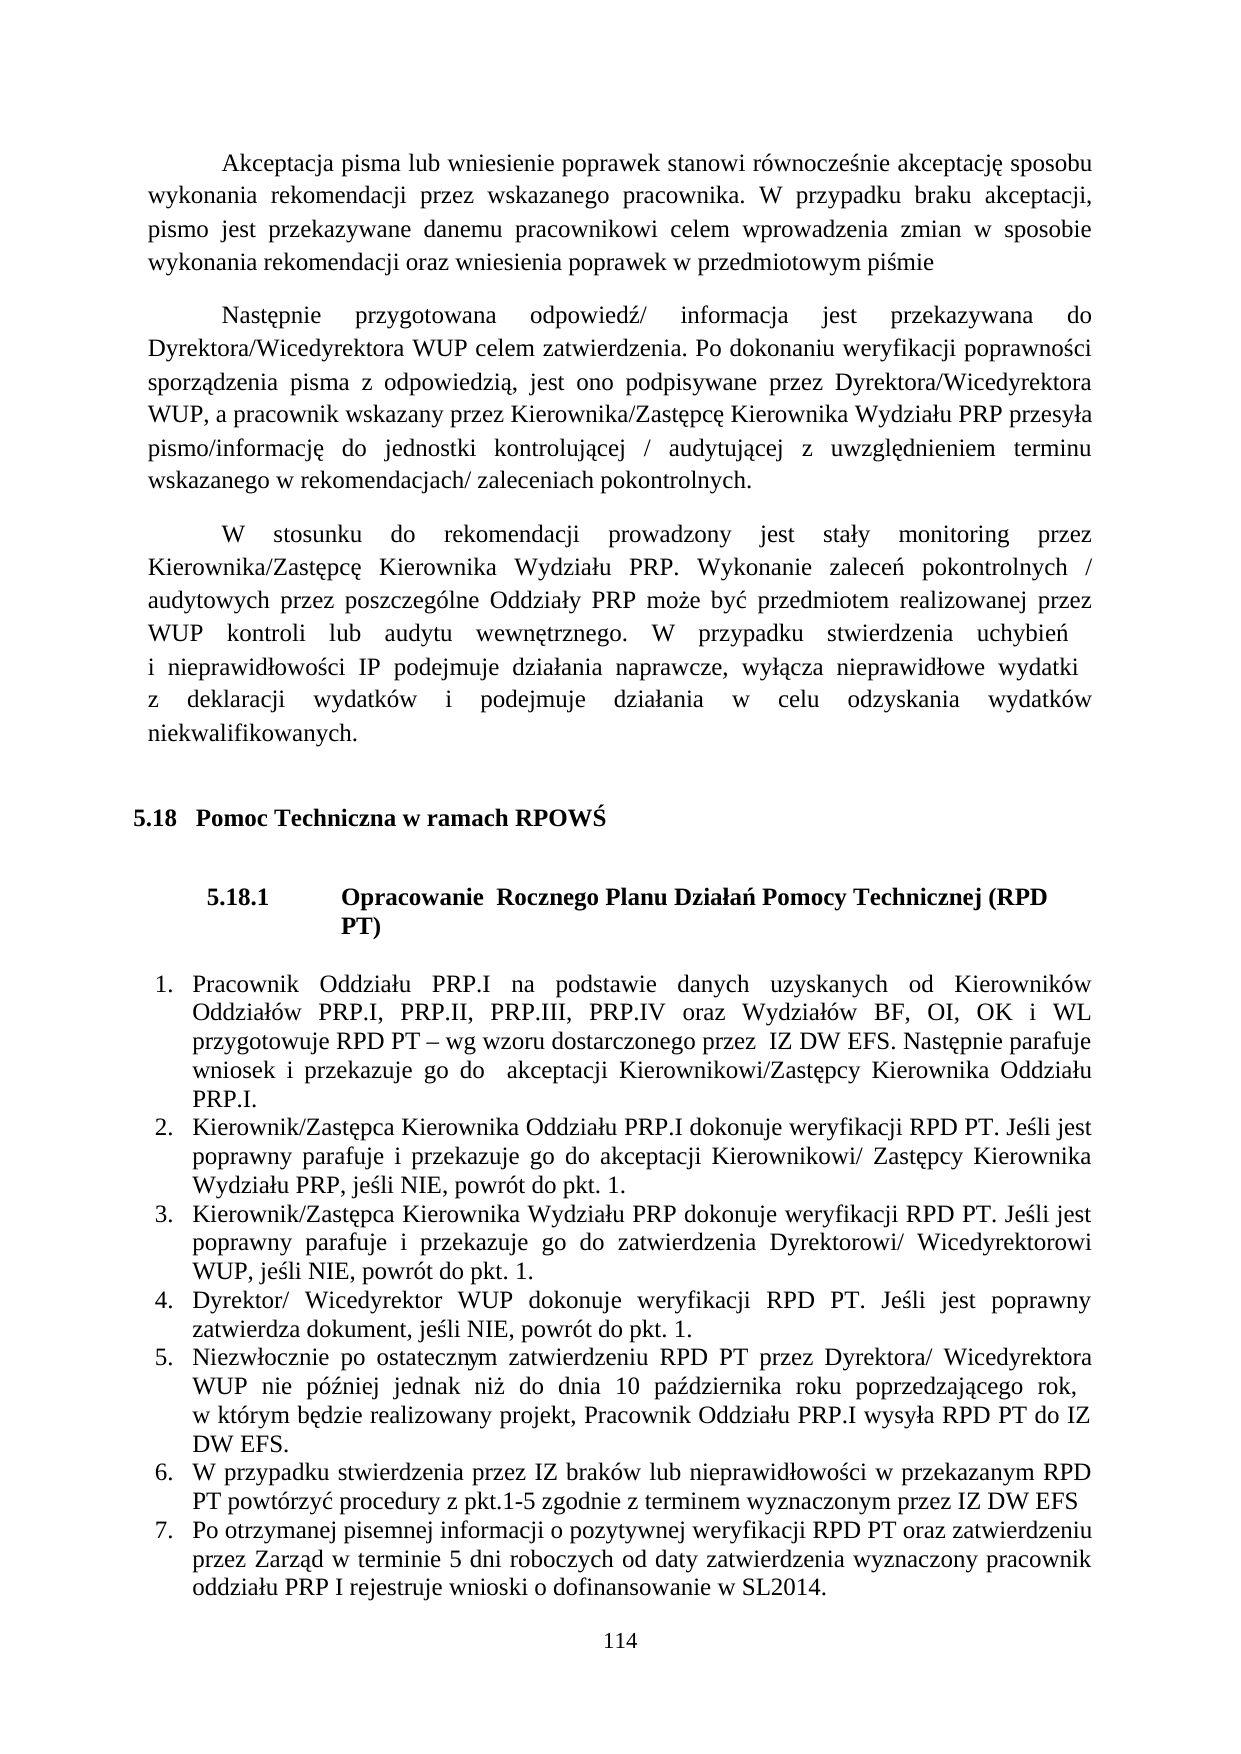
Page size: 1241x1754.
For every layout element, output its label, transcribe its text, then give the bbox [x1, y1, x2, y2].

list Po otrzymanej pisemnej informacji o pozytywnej weryfikacji RPD PT oraz zatwierdzeniu przez Zarząd w terminie 5 dni roboczych od daty zatwierdzenia wyznaczony pracownik oddziału PRP I rejestruje wnioski o dofinansowanie w SL2014. [154, 1515, 1093, 1601]
text Następnie przygotowana odpowiedź/ informacja jest przekazywana do Dyrektora/Wicedyrektora WUP celem zatwierdzenia. Po dokonaniu weryfikacji poprawności sporządzenia pisma z odpowiedzią, jest ono podpisywane przez Dyrektora/Wicedyrektora WUP, a pracownik wskazany przez Kierownika/Zastępcę Kierownika Wydziału PRP przesyła pismo/informację do jednostki kontrolującej / audytującej z uwzględnieniem terminu wskazanego w rekomendacjach/ zaleceniach pokontrolnych. [148, 301, 1093, 494]
list Kierownik/Zastępca Kierownika Wydziału PRP dokonuje weryfikacji RPD PT. Jeśli jest poprawny parafuje i przekazuje go do zatwierdzenia Dyrektorowi/ Wicedyrektorowi WUP, jeśli NIE, powrót do pkt. 1. [154, 1199, 1093, 1285]
list Kierownik/Zastępca Kierownika Oddziału PRP.I dokonuje weryfikacji RPD PT. Jeśli jest poprawny parafuje i przekazuje go do akceptacji Kierownikowi/ Zastępcy Kierownika Wydziału PRP, jeśli NIE, powrót do pkt. 1. [154, 1112, 1093, 1199]
list Pracownik Oddziału PRP.I na podstawie danych uzyskanych od Kierowników Oddziałów PRP.I, PRP.II, PRP.III, PRP.IV oraz Wydziałów BF, OI, OK i WL przygotowuje RPD PT – wg wzoru dostarczonego przez IZ DW EFS. Następnie parafuje wniosek i przekazuje go do akceptacji Kierownikowi/Zastępcy Kierownika Oddziału PRP.I. [154, 969, 1093, 1112]
list Dyrektor/ Wicedyrektor WUP dokonuje weryfikacji RPD PT. Jeśli jest poprawny zatwierdza dokument, jeśli NIE, powrót do pkt. 1. [154, 1285, 1093, 1342]
subtitle Pomoc Techniczna w ramach RPOWŚ [133, 803, 1093, 831]
subtitle Opracowanie Rocznego Planu Działań Pomocy Technicznej (RPD PT) [207, 882, 1093, 940]
text Akceptacja pisma lub wniesienie poprawek stanowi równocześnie akceptację sposobu wykonania rekomendacji przez wskazanego pracownika. W przypadku braku akceptacji, pismo jest przekazywane danemu pracownikowi celem wprowadzenia zmian w sposobie wykonania rekomendacji oraz wniesienia poprawek w przedmiotowym piśmie [148, 148, 1093, 275]
list W przypadku stwierdzenia przez IZ braków lub nieprawidłowości w przekazanym RPD PT powtórzyć procedury z pkt.1-5 zgodnie z terminem wyznaczonym przez IZ DW EFS [154, 1457, 1093, 1515]
list Niezwłocznie po ostatecznym zatwierdzeniu RPD PT przez Dyrektora/ Wicedyrektora WUP nie później jednak niż do dnia 10 października roku poprzedzającego rok, w którym będzie realizowany projekt, Pracownik Oddziału PRP.I wysyła RPD PT do IZ DW EFS. [154, 1342, 1093, 1457]
text W stosunku do rekomendacji prowadzony jest stały monitoring przez Kierownika/Zastępcę Kierownika Wydziału PRP. Wykonanie zaleceń pokontrolnych / audytowych przez poszczególne Oddziały PRP może być przedmiotem realizowanej przez WUP kontroli lub audytu wewnętrznego. W przypadku stwierdzenia uchybień i nieprawidłowości IP podejmuje działania naprawcze, wyłącza nieprawidłowe wydatki z deklaracji wydatków i podejmuje działania w celu odzyskania wydatków niekwalifikowanych. [148, 519, 1093, 746]
